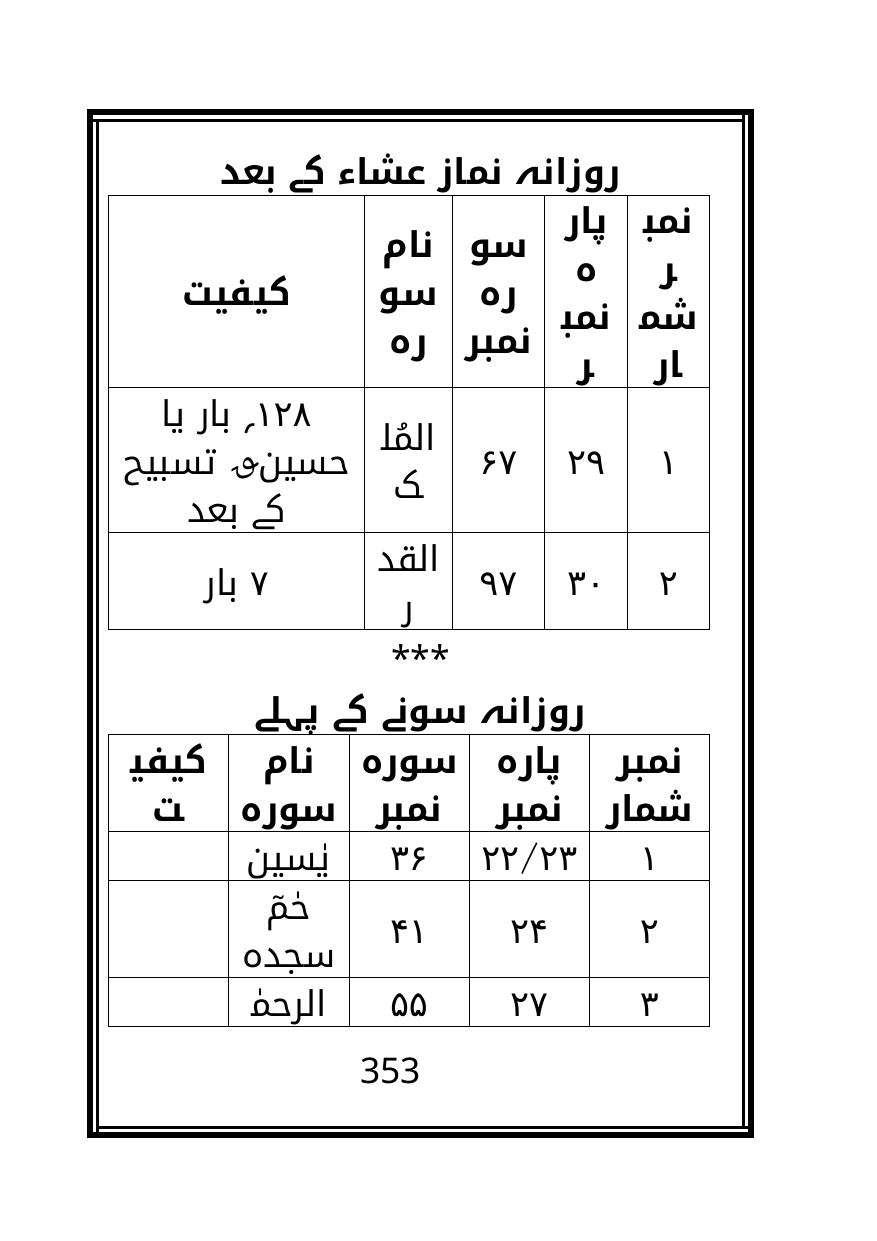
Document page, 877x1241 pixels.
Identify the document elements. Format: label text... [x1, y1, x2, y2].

text ٭٭٭ [120, 630, 721, 682]
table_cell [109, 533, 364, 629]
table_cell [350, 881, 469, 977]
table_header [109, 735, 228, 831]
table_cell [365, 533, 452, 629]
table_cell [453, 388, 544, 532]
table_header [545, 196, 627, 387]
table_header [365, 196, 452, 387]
text روزانہ نماز عشاء کے بعد [120, 142, 721, 194]
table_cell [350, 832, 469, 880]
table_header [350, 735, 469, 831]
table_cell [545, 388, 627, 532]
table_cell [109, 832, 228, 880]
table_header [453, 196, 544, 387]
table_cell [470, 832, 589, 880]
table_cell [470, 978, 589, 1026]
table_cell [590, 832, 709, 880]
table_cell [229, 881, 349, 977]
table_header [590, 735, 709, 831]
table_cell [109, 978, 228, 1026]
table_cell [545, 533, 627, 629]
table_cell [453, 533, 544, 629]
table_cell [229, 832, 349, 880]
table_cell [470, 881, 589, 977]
text روزانہ سونے کے پہلے [120, 682, 721, 734]
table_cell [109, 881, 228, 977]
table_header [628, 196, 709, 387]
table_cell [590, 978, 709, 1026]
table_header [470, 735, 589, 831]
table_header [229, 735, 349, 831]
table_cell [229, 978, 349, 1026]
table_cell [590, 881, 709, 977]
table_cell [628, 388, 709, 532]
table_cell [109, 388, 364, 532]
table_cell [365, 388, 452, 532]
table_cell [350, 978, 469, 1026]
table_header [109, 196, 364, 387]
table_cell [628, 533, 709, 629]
